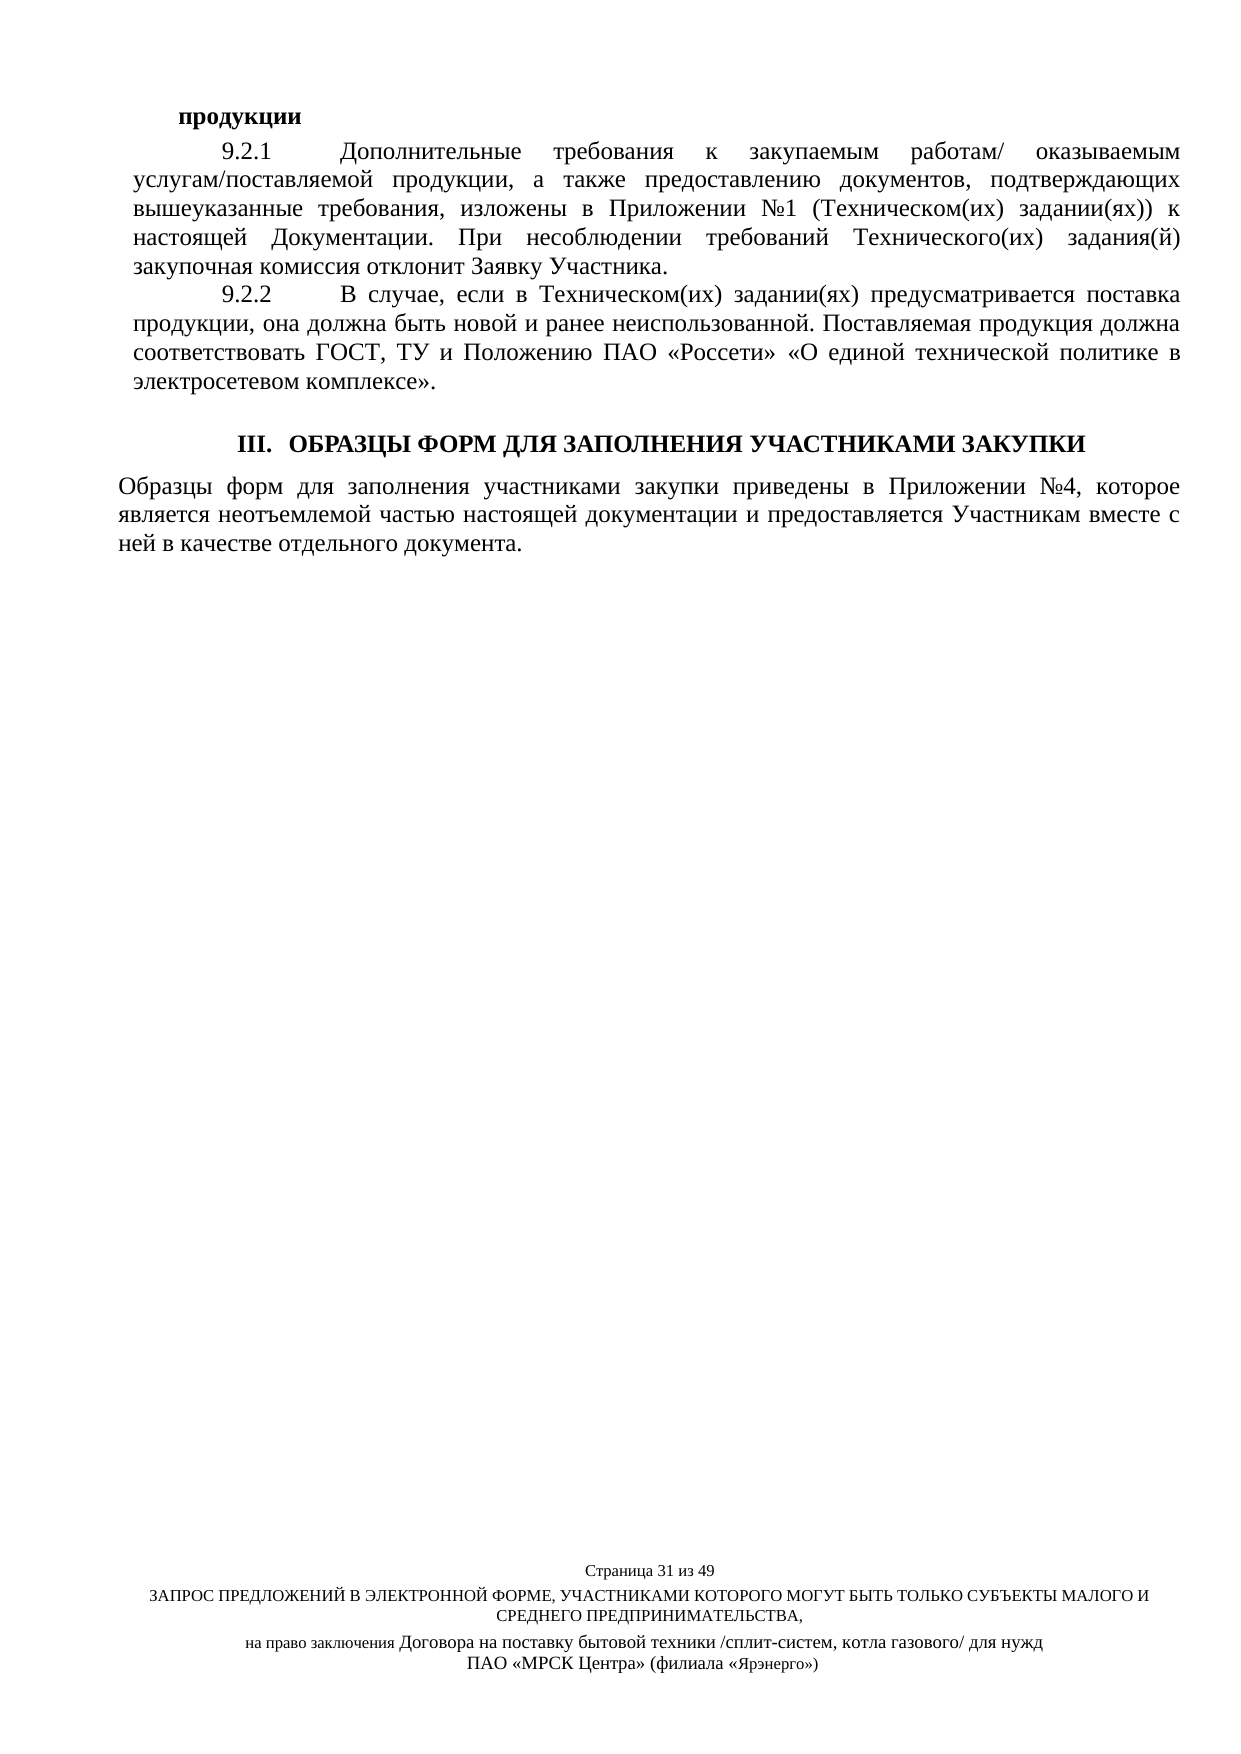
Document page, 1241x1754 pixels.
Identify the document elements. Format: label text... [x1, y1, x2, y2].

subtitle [178, 101, 1181, 130]
subtitle ОБРАЗЦЫ ФОРМ ДЛЯ ЗАПОЛНЕНИЯ УЧАСТНИКАМИ ЗАКУПКИ [118, 429, 1181, 458]
subtitle Дополнительные требования к закупаемым работам/ оказываемым услугам/поставляемой продукции, а также предоставлению документов, подтверждающих вышеуказанные требования, изложены в Приложении №1 (Техническом(их) задании(ях)) к настоящей Документации. При несоблюдении требований Технического(их) задания(й) закупочная комиссия отклонит Заявку Участника. [133, 136, 1181, 279]
subtitle В случае, если в Техническом(их) задании(ях) предусматривается поставка продукции, она должна быть новой и ранее неиспользованной. Поставляемая продукция должна соответствовать ГОСТ, ТУ и Положению ПАО «Россети» «О единой технической политике в электросетевом комплексе». [133, 279, 1181, 394]
subtitle Образцы форм для заполнения участниками закупки приведены в Приложении №4, которое является неотъемлемой частью настоящей документации и предоставляется Участникам вместе с ней в качестве отдельного документа. [118, 471, 1181, 557]
